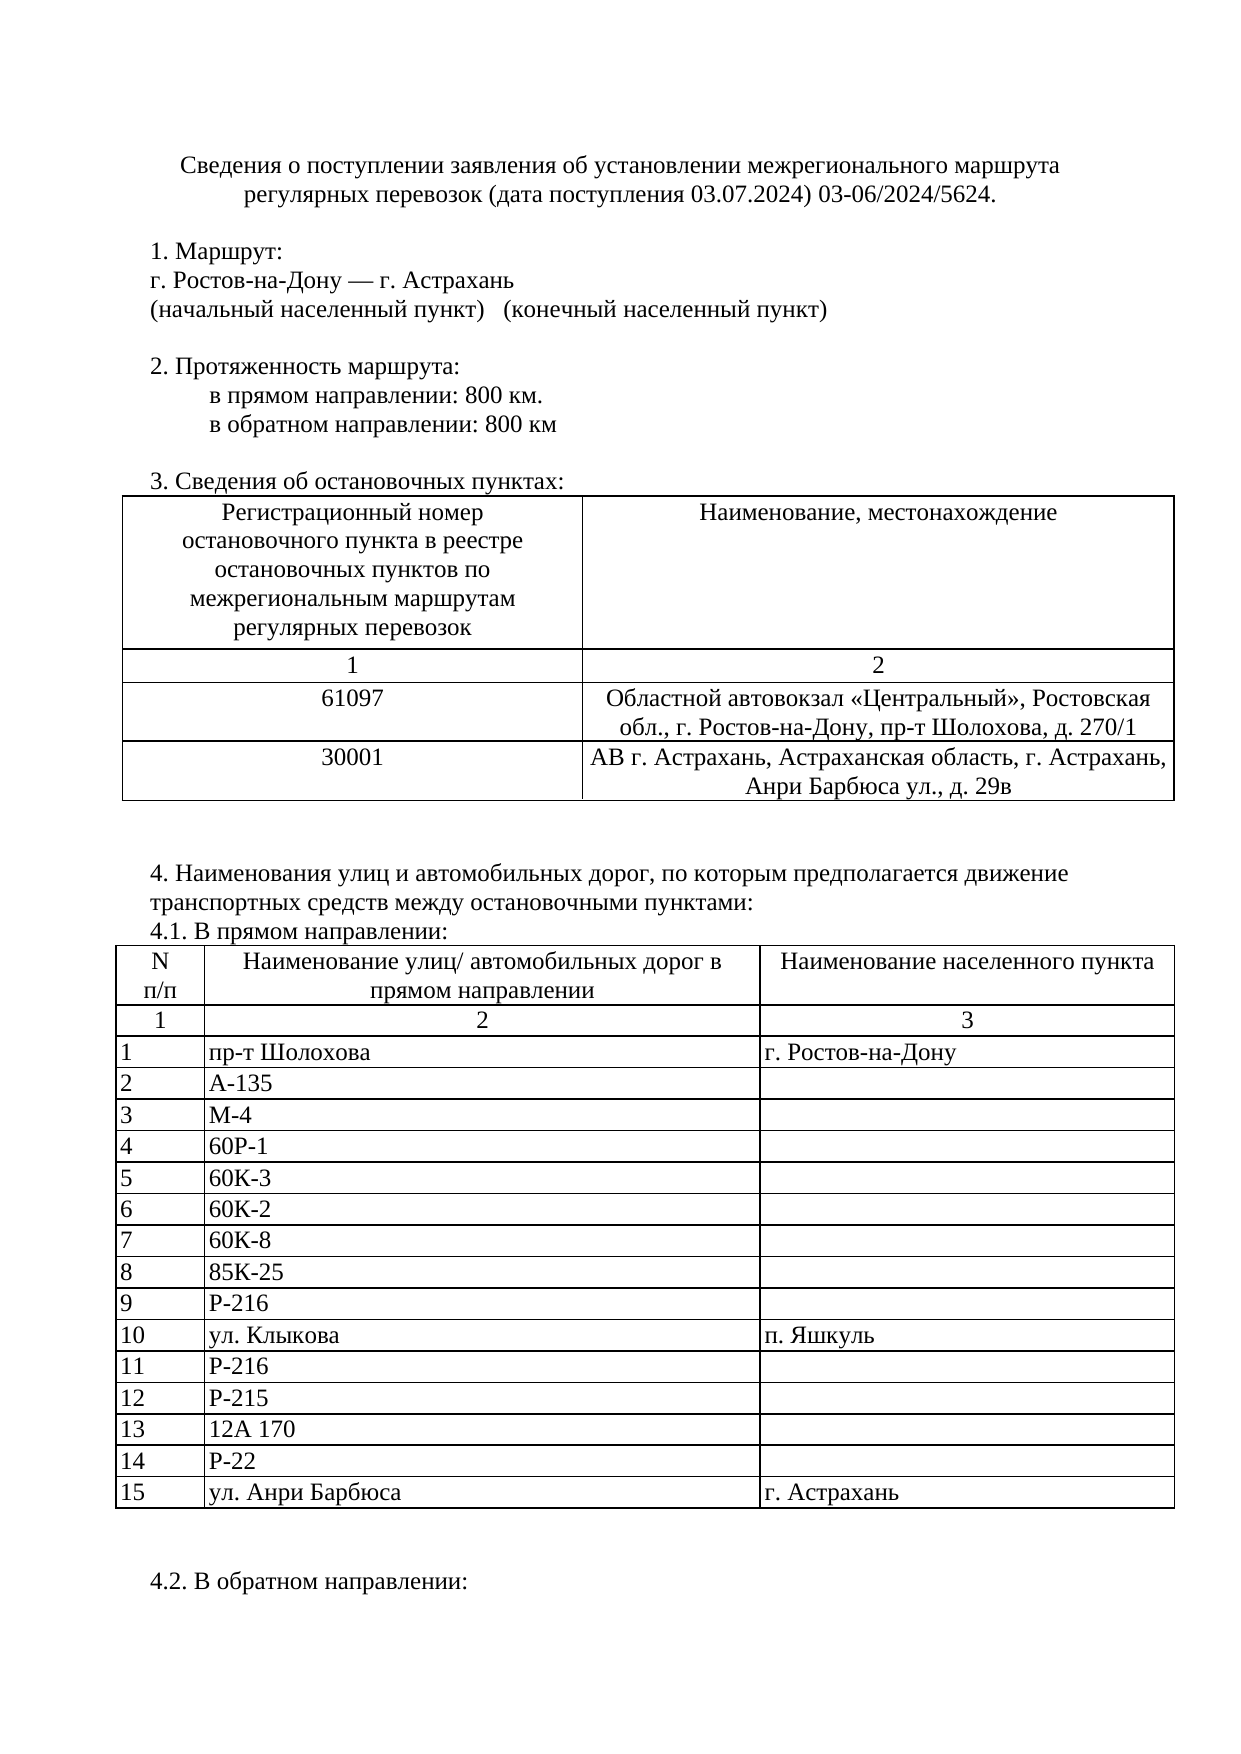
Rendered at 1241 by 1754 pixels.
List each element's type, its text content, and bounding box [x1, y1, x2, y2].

table_cell [761, 1131, 1174, 1161]
text 4.2. В обратном направлении: [150, 1566, 1090, 1595]
table_cell ул. Клыкова [205, 1320, 759, 1350]
table_cell 2 [583, 650, 1173, 681]
text (начальный населенный пункт) (конечный населенный пункт) [150, 294, 1090, 322]
table_header Регистрационный номер остановочного пункта в реестре остановочных пунктов по межрегиональным маршрутам регулярных перевозок [123, 497, 582, 648]
table_cell 9 [117, 1289, 204, 1318]
table_cell АВ г. Астрахань, Астраханская область, г. Астрахань, Анри Барбюса ул., д. 29в [583, 742, 1173, 799]
table_cell 13 [117, 1415, 204, 1444]
table_cell [761, 1352, 1174, 1381]
table_cell 12А 170 [205, 1415, 759, 1444]
table_header Наименование населенного пункта [761, 946, 1174, 1004]
text 4. Наименования улиц и автомобильных дорог, по которым предполагается движение транспортных средств между остановочными пунктами: [150, 858, 1090, 916]
table_cell Областной автовокзал «Центральный», Ростовская обл., г. Ростов-на-Дону, пр-т Шолохова, д. 270/1 [583, 683, 1173, 740]
table_cell 60К-3 [205, 1163, 759, 1193]
table_cell г. Ростов-на-Дону [761, 1037, 1174, 1067]
table_cell [761, 1194, 1174, 1224]
table_cell [761, 1257, 1174, 1287]
table_cell Р-216 [205, 1289, 759, 1318]
table_cell 10 [117, 1320, 204, 1350]
text Сведения о поступлении заявления об установлении межрегионального маршрута регулярных перевозок (дата поступления 03.07.2024) 03-06/2024/5624. [150, 150, 1090, 207]
table_cell 7 [117, 1226, 204, 1256]
table_cell 3 [117, 1100, 204, 1130]
table_cell 2 [205, 1006, 759, 1035]
table_cell 5 [117, 1163, 204, 1193]
table_cell 60К-8 [205, 1226, 759, 1256]
table_cell 1 [117, 1006, 204, 1035]
table_cell 3 [761, 1006, 1174, 1035]
table_cell 60Р-1 [205, 1131, 759, 1161]
table_cell [761, 1383, 1174, 1413]
table_cell г. Астрахань [761, 1477, 1174, 1507]
table_cell 6 [117, 1194, 204, 1224]
table_cell 14 [117, 1446, 204, 1476]
table_cell 8 [117, 1257, 204, 1287]
table_cell М-4 [205, 1100, 759, 1130]
table_cell 1 [123, 650, 582, 681]
text в обратном направлении: 800 км [150, 409, 1090, 437]
table_cell 12 [117, 1383, 204, 1413]
table_cell Р-216 [205, 1352, 759, 1381]
table_cell [761, 1415, 1174, 1444]
table_cell [761, 1068, 1174, 1098]
text 3. Сведения об остановочных пунктах: [150, 466, 1090, 495]
table_cell ул. Анри Барбюса [205, 1477, 759, 1507]
table_cell [761, 1100, 1174, 1130]
text г. Ростов-на-Дону — г. Астрахань [150, 265, 1090, 294]
text 2. Протяженность маршрута: [150, 351, 1090, 380]
table_cell 1 [117, 1037, 204, 1067]
table_cell Р-22 [205, 1446, 759, 1476]
table_cell [761, 1446, 1174, 1476]
table_header N п/п [117, 946, 204, 1004]
table_cell 85К-25 [205, 1257, 759, 1287]
table_header Наименование улиц/ автомобильных дорог в прямом направлении [205, 946, 759, 1004]
table_cell 15 [117, 1477, 204, 1507]
table_cell п. Яшкуль [761, 1320, 1174, 1350]
table_cell 2 [117, 1068, 204, 1098]
table_cell Р-215 [205, 1383, 759, 1413]
table_cell [761, 1289, 1174, 1318]
table_cell 30001 [123, 742, 582, 799]
table_cell 61097 [123, 683, 582, 740]
table_cell 11 [117, 1352, 204, 1381]
text в прямом направлении: 800 км. [150, 380, 1090, 409]
table_cell А-135 [205, 1068, 759, 1098]
table_header Наименование, местонахождение [583, 497, 1173, 648]
table_cell [761, 1226, 1174, 1256]
table_cell [761, 1163, 1174, 1193]
table_cell пр-т Шолохова [205, 1037, 759, 1067]
text 1. Маршрут: [150, 236, 1090, 265]
text 4.1. В прямом направлении: [150, 916, 1090, 945]
table_cell 60К-2 [205, 1194, 759, 1224]
table_cell 4 [117, 1131, 204, 1161]
